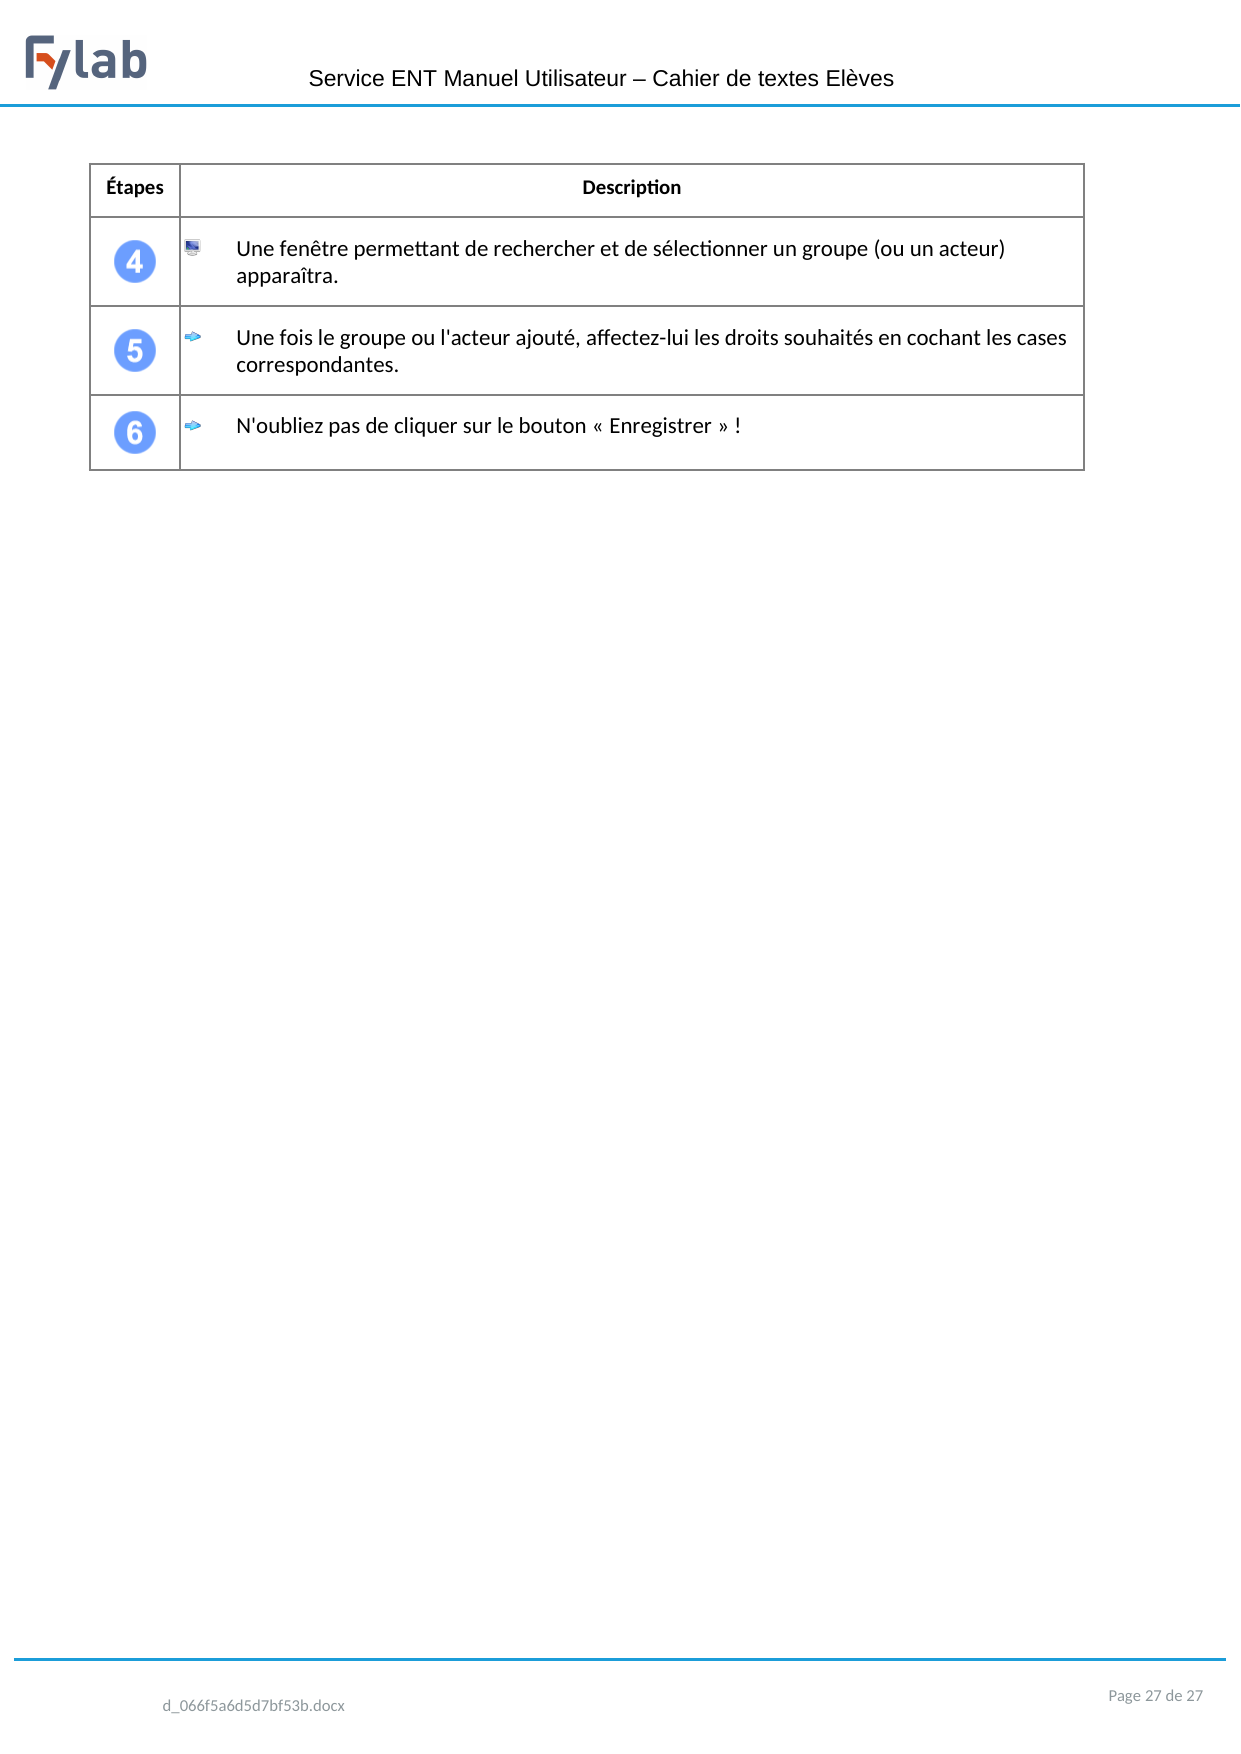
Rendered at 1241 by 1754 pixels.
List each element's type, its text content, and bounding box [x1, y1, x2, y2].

table_cell [91, 218, 179, 305]
picture [184, 239, 201, 256]
table_cell N'oubliez pas de cliquer sur le bouton « Enregistrer » ! [181, 396, 1083, 469]
table_cell Une fois le groupe ou l'acteur ajouté, affectez-lui les droits souhaités en cochant les cases correspondantes. [181, 307, 1083, 394]
picture [113, 329, 157, 372]
picture [113, 411, 157, 454]
table_cell Une fenêtre permettant de rechercher et de sélectionner un groupe (ou un acteur) apparaîtra. [181, 218, 1083, 305]
table_header Description [181, 165, 1083, 216]
table_cell [91, 307, 179, 394]
picture [113, 240, 157, 283]
table_header Étapes [91, 165, 179, 216]
picture [184, 417, 201, 434]
table_cell [91, 396, 179, 469]
picture [184, 328, 201, 345]
